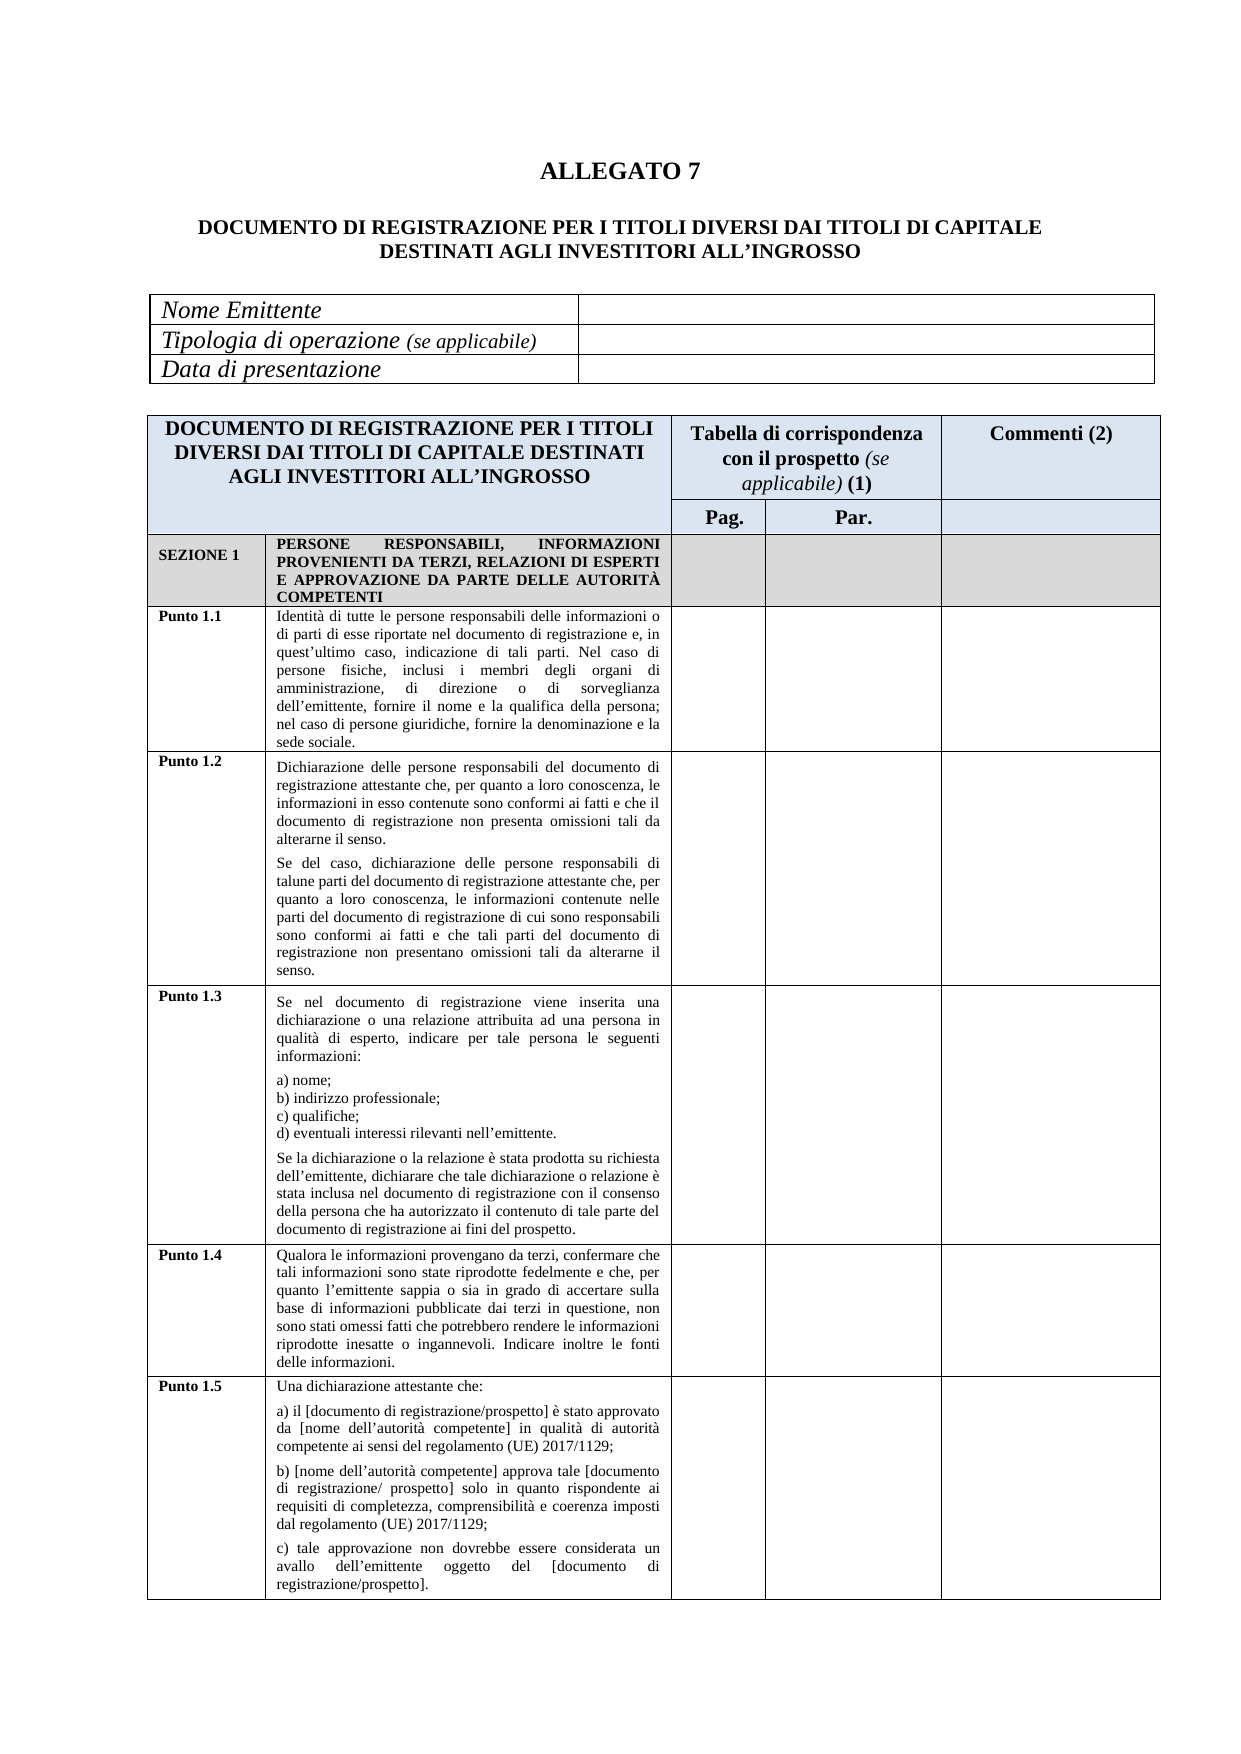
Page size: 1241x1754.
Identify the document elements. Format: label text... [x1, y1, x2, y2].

table_cell Dichiarazione delle persone responsabili del documento di registrazione attestante che, per quanto a loro conoscenza, le informazioni in esso contenute sono conformi ai fatti e che il documento di registrazione non presenta omissioni tali da alterarne il senso. Se del caso, dichiarazione delle persone responsabili di talune parti del documento di registrazione attestante che, per quanto a loro conoscenza, le informazioni contenute nelle parti del documento di registrazione di cui sono responsabili sono conformi ai fatti e che tali parti del documento di registrazione non presentano omissioni tali da alterarne il senso. [266, 752, 671, 985]
table_header [579, 295, 1154, 324]
table_cell Punto 1.1 [148, 607, 265, 751]
table_header Commenti (2) [942, 416, 1160, 499]
table_cell [766, 752, 941, 985]
table_cell [942, 500, 1160, 533]
table_cell Identità di tutte le persone responsabili delle informazioni o di parti di esse riportate nel documento di registrazione e, in quest’ultimo caso, indicazione di tali parti. Nel caso di persone fisiche, inclusi i membri degli organi di amministrazione, di direzione o di sorveglianza dell’emittente, fornire il nome e la qualifica della persona; nel caso di persone giuridiche, fornire la denominazione e la sede sociale. [266, 607, 671, 751]
table_cell Punto 1.2 [148, 752, 265, 985]
table_cell [942, 986, 1160, 1244]
table_cell Una dichiarazione attestante che: a) il [documento di registrazione/prospetto] è stato approvato da [nome dell’autorità competente] in qualità di autorità competente ai sensi del regolamento (UE) 2017/1129; b) [nome dell’autorità competente] approva tale [documento di registrazione/ prospetto] solo in quanto rispondente ai requisiti di completezza, comprensibilità e coerenza imposti dal regolamento (UE) 2017/1129; c) tale approvazione non dovrebbe essere considerata un avallo dell’emittente oggetto del [documento di registrazione/prospetto]. [266, 1377, 671, 1599]
table_header Nome Emittente [151, 295, 578, 324]
table_cell Pag. [672, 500, 765, 533]
table_cell [766, 986, 941, 1244]
table_cell [672, 752, 765, 985]
table_cell PERSONE RESPONSABILI, INFORMAZIONI PROVENIENTI DA TERZI, RELAZIONI DI ESPERTI E APPROVAZIONE DA PARTE DELLE AUTORITÀ COMPETENTI [266, 535, 671, 606]
table_cell Data di presentazione [151, 355, 578, 383]
table_cell Punto 1.4 [148, 1245, 265, 1376]
table_cell Qualora le informazioni provengano da terzi, confermare che tali informazioni sono state riprodotte fedelmente e che, per quanto l’emittente sappia o sia in grado di accertare sulla base di informazioni pubblicate dai terzi in questione, non sono stati omessi fatti che potrebbero rendere le informazioni riprodotte inesatte o ingannevoli. Indicare inoltre le fonti delle informazioni. [266, 1245, 671, 1376]
text DOCUMENTO DI REGISTRAZIONE PER I TITOLI DIVERSI DAI TITOLI DI CAPITALE DESTINATI AGLI INVESTITORI ALL’INGROSSO [150, 215, 1090, 263]
table_cell [942, 1377, 1160, 1599]
table_cell [942, 752, 1160, 985]
table_cell Se nel documento di registrazione viene inserita una dichiarazione o una relazione attribuita ad una persona in qualità di esperto, indicare per tale persona le seguenti informazioni: a) nome; b) indirizzo professionale; c) qualifiche; d) eventuali interessi rilevanti nell’emittente. Se la dichiarazione o la relazione è stata prodotta su richiesta dell’emittente, dichiarare che tale dichiarazione o relazione è stata inclusa nel documento di registrazione con il consenso della persona che ha autorizzato il contenuto di tale parte del documento di registrazione ai fini del prospetto. [266, 986, 671, 1244]
table_cell Punto 1.5 [148, 1377, 265, 1599]
table_cell Tipologia di operazione (se applicabile) [151, 325, 578, 353]
table_cell Punto 1.3 [148, 986, 265, 1244]
table_cell SEZIONE 1 [148, 535, 265, 606]
table_cell [942, 535, 1160, 606]
table_cell [672, 1377, 765, 1599]
table_cell [579, 355, 1154, 383]
table_cell [942, 1245, 1160, 1376]
table_cell [672, 1245, 765, 1376]
table_cell [766, 607, 941, 751]
table_cell [579, 325, 1154, 353]
table_cell [766, 535, 941, 606]
table_cell [672, 986, 765, 1244]
table_header Tabella di corrispondenza con il prospetto (se applicabile) (1) [672, 416, 941, 499]
table_cell Par. [766, 500, 941, 533]
table_cell [672, 607, 765, 751]
table_cell [766, 1245, 941, 1376]
table_cell [672, 535, 765, 606]
table_header DOCUMENTO DI REGISTRAZIONE PER I TITOLI DIVERSI DAI TITOLI DI CAPITALE DESTINATI AGLI INVESTITORI ALL’INGROSSO [148, 416, 671, 533]
text ALLEGATO 7 [150, 156, 1090, 185]
table_cell [766, 1377, 941, 1599]
table_cell [942, 607, 1160, 751]
